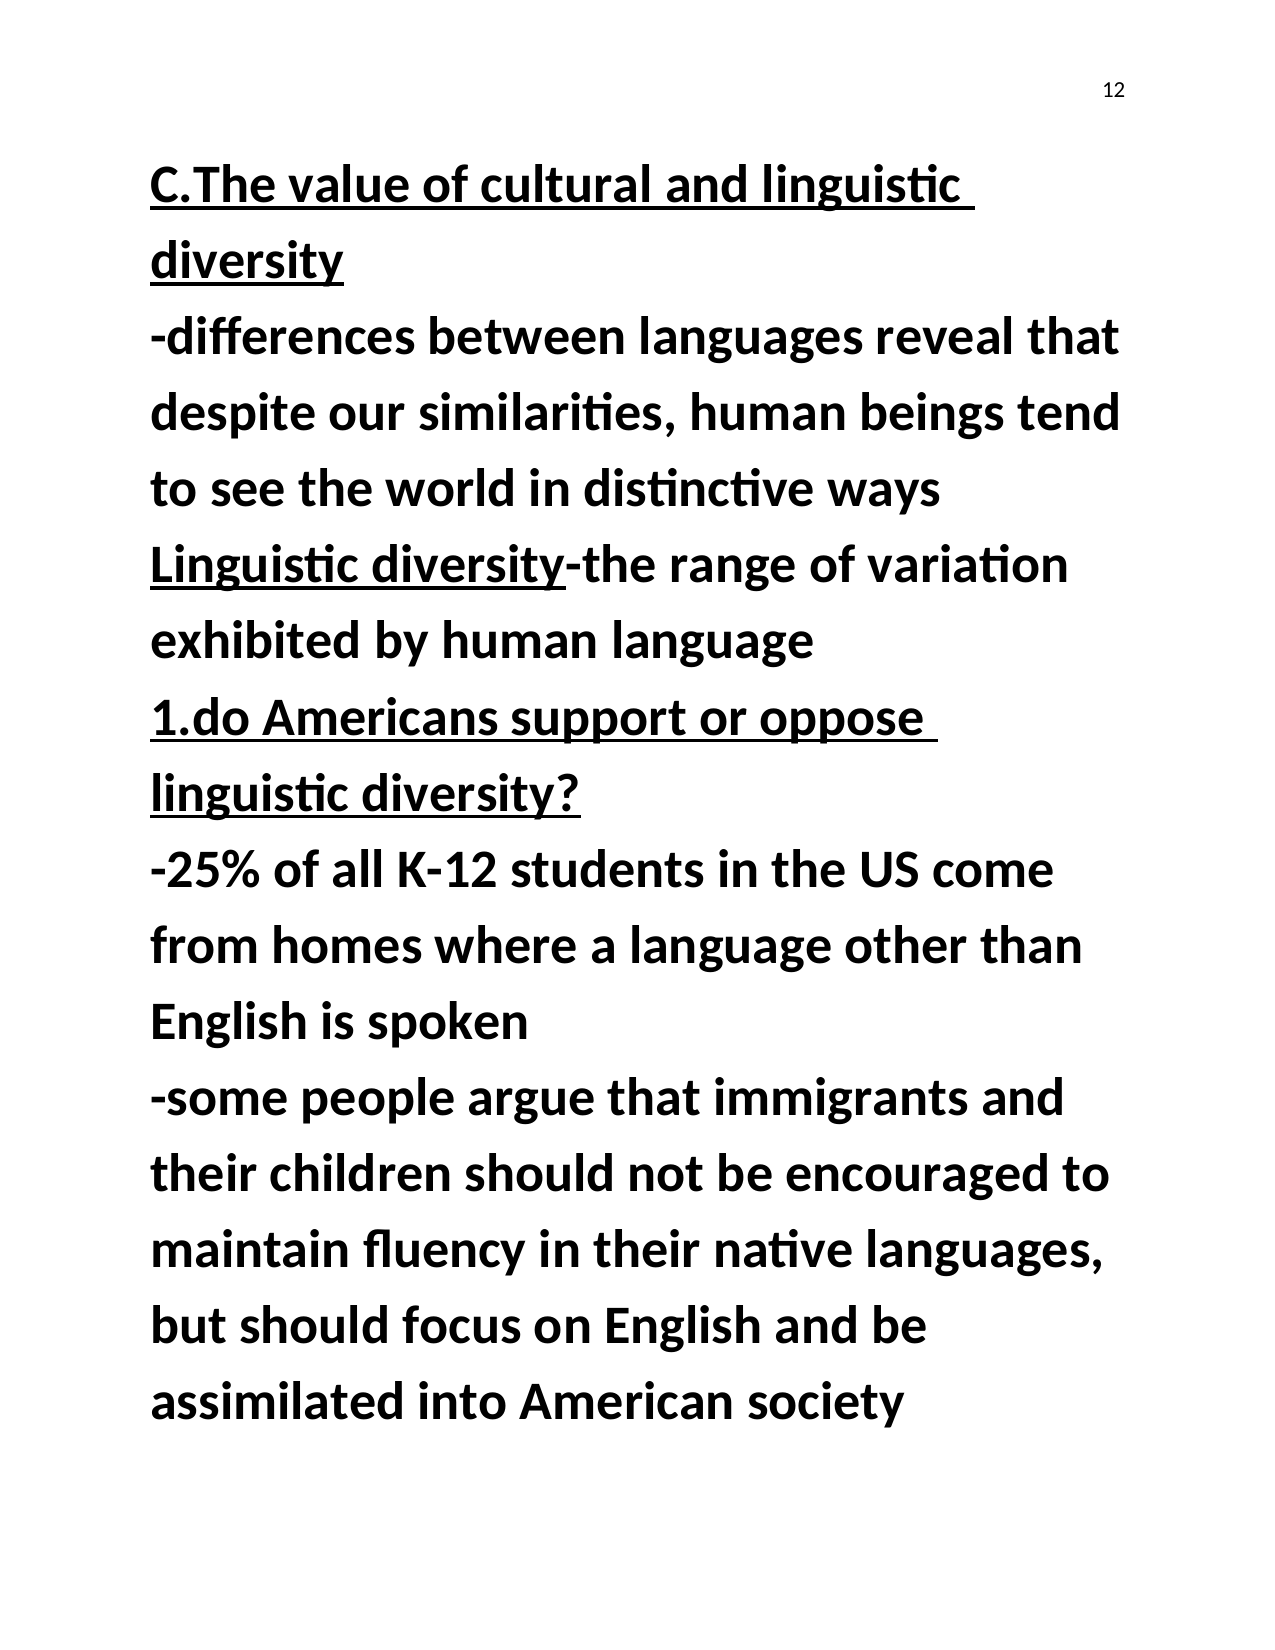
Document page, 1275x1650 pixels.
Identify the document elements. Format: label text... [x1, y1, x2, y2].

text -25% of all K-12 students in the US come from homes where a language other than English is spoken [150, 834, 1125, 1053]
text 1.do Americans support or oppose linguistic diversity? [150, 682, 1125, 824]
text -differences between languages reveal that despite our similarities, human beings tend to see the world in distinctive ways [150, 302, 1125, 520]
text Linguistic diversity-the range of variation exhibited by human language [150, 530, 1125, 672]
text C.The value of cultural and linguistic diversity [150, 150, 1125, 292]
text -some people argue that immigrants and their children should not be encouraged to maintain fluency in their native languages, but should focus on English and be assimilated into American society [150, 1062, 1125, 1433]
